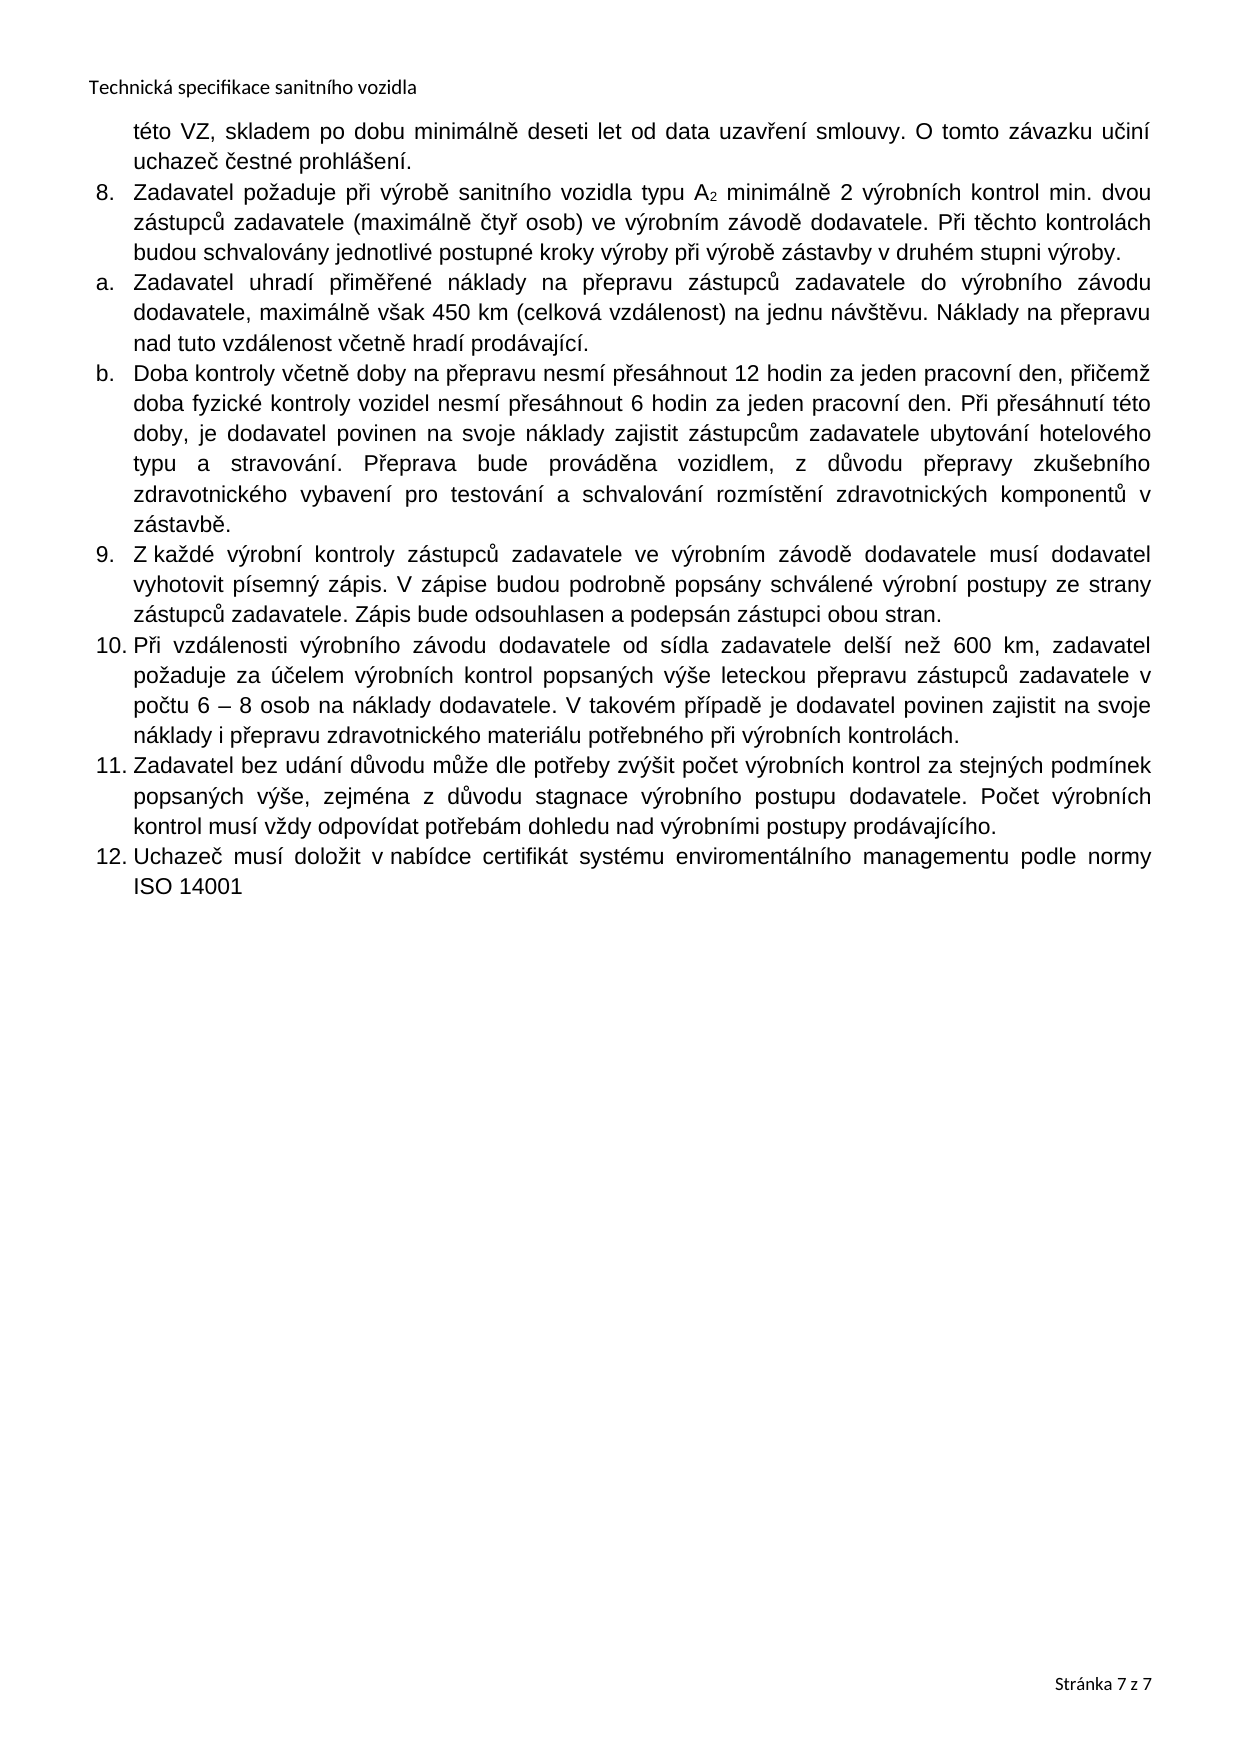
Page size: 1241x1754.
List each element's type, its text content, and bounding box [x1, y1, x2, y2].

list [96, 118, 1152, 175]
list Uchazeč musí doložit v nabídce certifikát systému enviromentálního managementu podle normy ISO 14001 [96, 843, 1152, 900]
list Z každé výrobní kontroly zástupců zadavatele ve výrobním závodě dodavatele musí dodavatel vyhotovit písemný zápis. V zápise budou podrobně popsány schválené výrobní postupy ze strany zástupců zadavatele. Zápis bude odsouhlasen a podepsán zástupci obou stran. [96, 541, 1152, 628]
list Zadavatel bez udání důvodu může dle potřeby zvýšit počet výrobních kontrol za stejných podmínek popsaných výše, zejména z důvodu stagnace výrobního postupu dodavatele. Počet výrobních kontrol musí vždy odpovídat potřebám dohledu nad výrobními postupy prodávajícího. [96, 752, 1152, 839]
list Zadavatel požaduje při výrobě sanitního vozidla typu A2 minimálně 2 výrobních kontrol min. dvou zástupců zadavatele (maximálně čtyř osob) ve výrobním závodě dodavatele. Při těchto kontrolách budou schvalovány jednotlivé postupné kroky výroby při výrobě zástavby v druhém stupni výroby. [96, 178, 1152, 265]
list Doba kontroly včetně doby na přepravu nesmí přesáhnout 12 hodin za jeden pracovní den, přičemž doba fyzické kontroly vozidel nesmí přesáhnout 6 hodin za jeden pracovní den. Při přesáhnutí této doby, je dodavatel povinen na svoje náklady zajistit zástupcům zadavatele ubytování hotelového typu a stravování. Přeprava bude prováděna vozidlem, z důvodu přepravy zkušebního zdravotnického vybavení pro testování a schvalování rozmístění zdravotnických komponentů v zástavbě. [96, 360, 1152, 537]
list Zadavatel uhradí přiměřené náklady na přepravu zástupců zadavatele do výrobního závodu dodavatele, maximálně však 450 km (celková vzdálenost) na jednu návštěvu. Náklady na přepravu nad tuto vzdálenost včetně hradí prodávající. [96, 269, 1152, 356]
list Při vzdálenosti výrobního závodu dodavatele od sídla zadavatele delší než 600 km, zadavatel požaduje za účelem výrobních kontrol popsaných výše leteckou přepravu zástupců zadavatele v počtu 6 – 8 osob na náklady dodavatele. V takovém případě je dodavatel povinen zajistit na svoje náklady i přepravu zdravotnického materiálu potřebného při výrobních kontrolách. [96, 632, 1152, 749]
